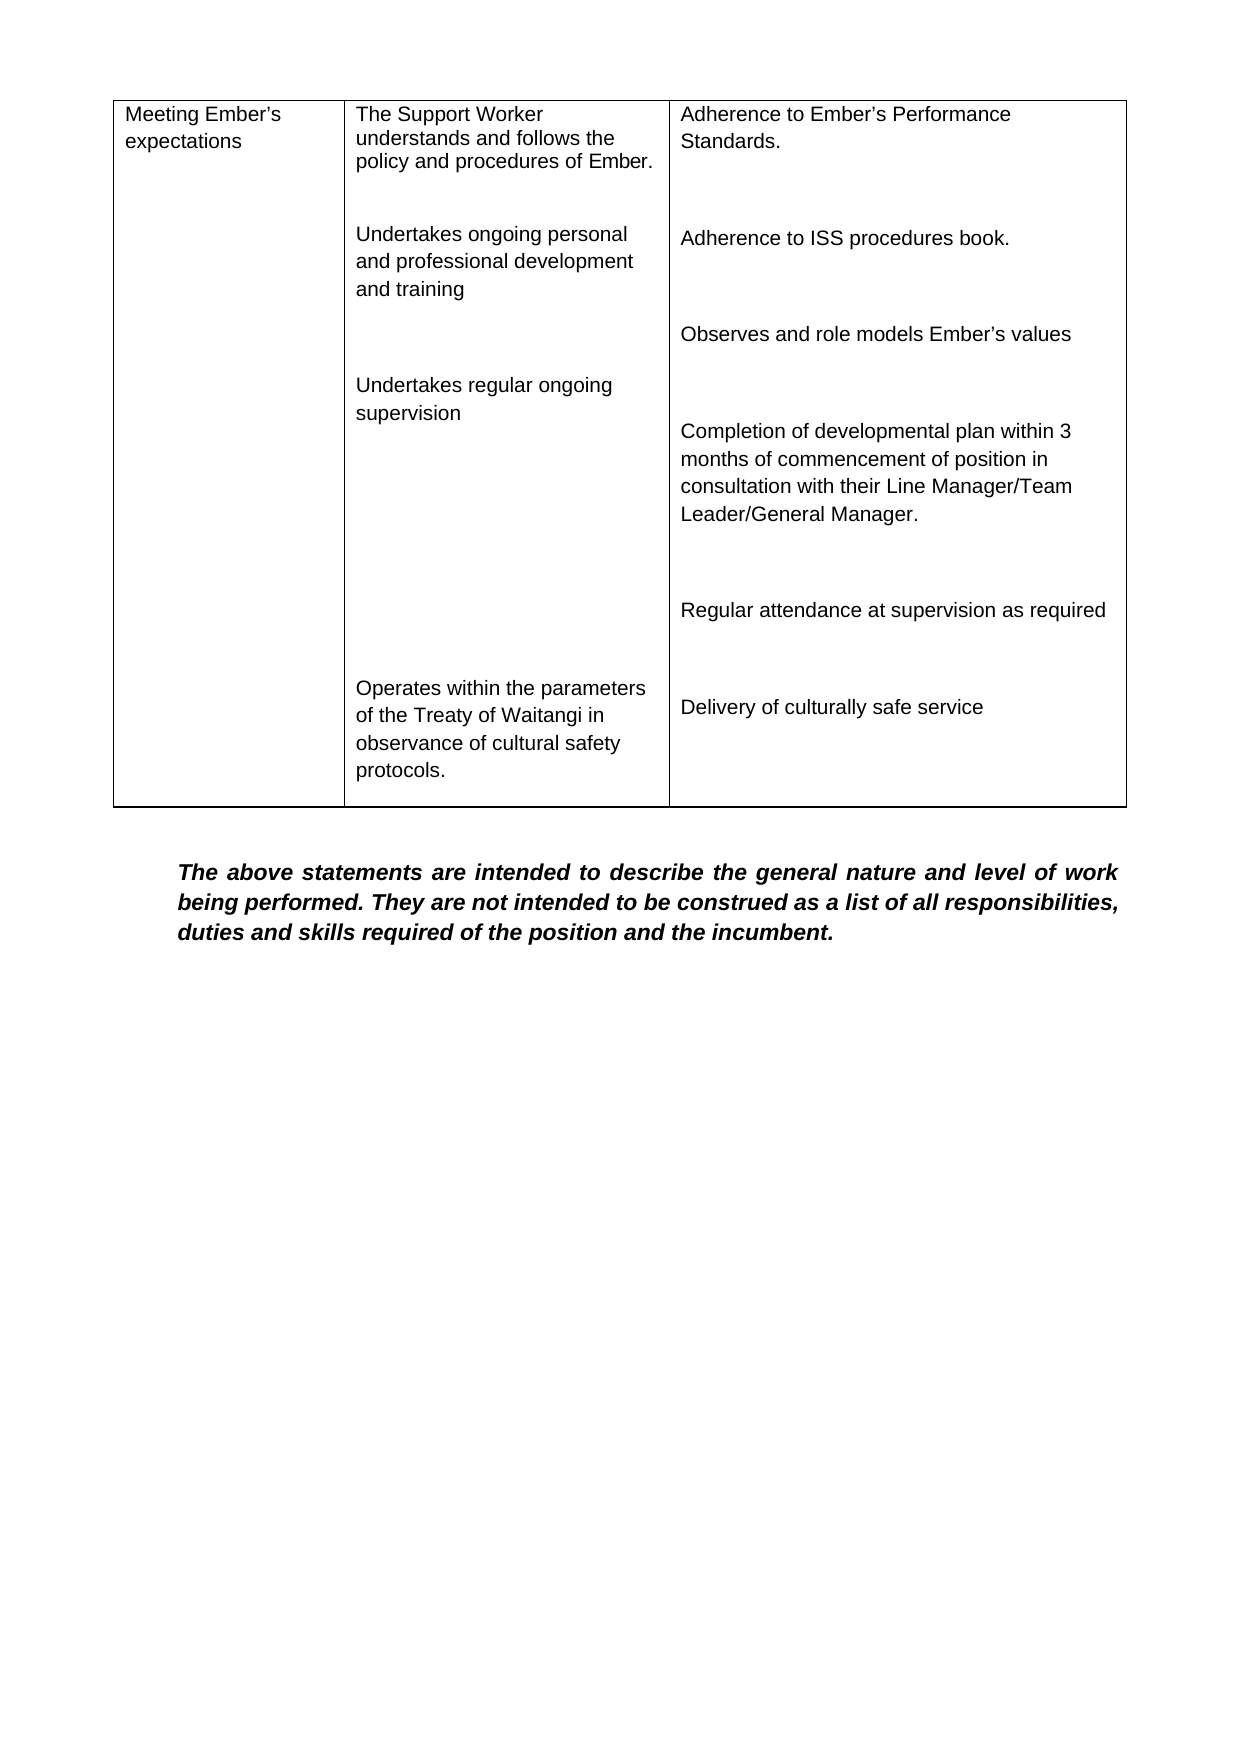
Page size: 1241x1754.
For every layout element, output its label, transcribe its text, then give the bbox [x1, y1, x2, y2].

text The above statements are intended to describe the general nature and level of work being performed. They are not intended to be construed as a list of all responsibilities, duties and skills required of the position and the incumbent. [177, 858, 1122, 945]
table_cell Meeting Ember’s expectations [114, 101, 344, 806]
table_cell Adherence to Ember’s Performance Standards. Adherence to ISS procedures book. Observes and role models Ember’s values Completion of developmental plan within 3 months of commencement of position in consultation with their Line Manager/Team Leader/General Manager. Regular attendance at supervision as required Delivery of culturally safe service [670, 101, 1126, 806]
table_cell The Support Worker understands and follows the policy and procedures of Ember. Undertakes ongoing personal and professional development and training Undertakes regular ongoing supervision Operates within the parameters of the Treaty of Waitangi in observance of cultural safety protocols. [345, 101, 669, 806]
